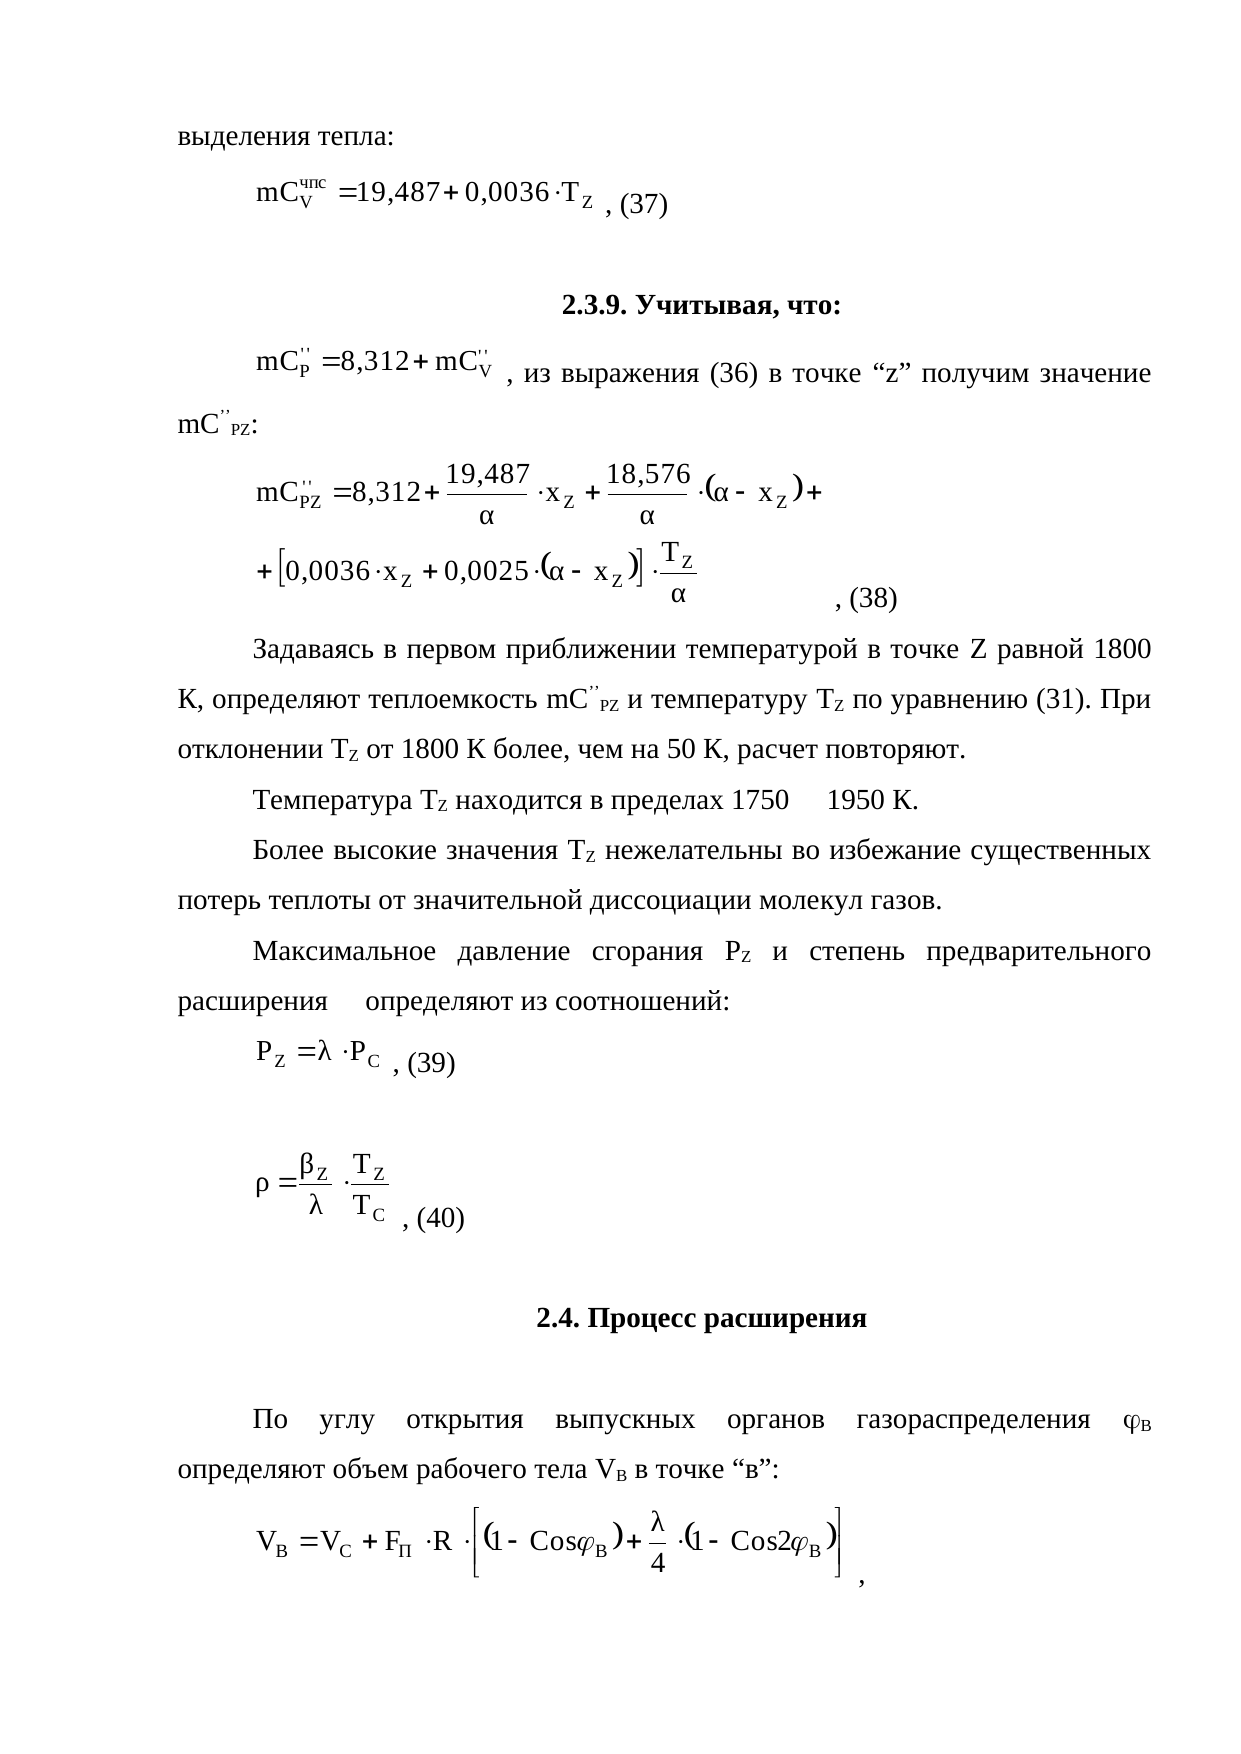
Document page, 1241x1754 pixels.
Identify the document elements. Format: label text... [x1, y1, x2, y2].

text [177, 118, 1152, 152]
text Температура ТZ находится в пределах 1750  1950 К. [177, 782, 1152, 815]
text , (37) [177, 168, 1152, 220]
text 2.4. Процесс расширения [177, 1301, 1152, 1334]
text Задаваясь в первом приближении температурой в точке Z равной 1800 К, определяют теплоемкость mC’’РZ и температуру ТZ по уравнению (31). При отклонении ТZ от 1800 К более, чем на 50 К, расчет повторяют. [177, 631, 1152, 765]
text Максимальное давление сгорания РZ и степень предварительного расширения  определяют из соотношений: [177, 933, 1152, 1017]
text 2.3.9. Учитывая, что: [177, 287, 1152, 321]
text , [177, 1502, 1152, 1589]
text , из выражения (36) в точке “z” получим значение mC’’РZ: [177, 337, 1152, 439]
text По углу открытия выпускных органов газораспределения В определяют объем рабочего тела VВ в точке “в”: [177, 1401, 1152, 1485]
text , (38) [177, 456, 1152, 614]
text Более высокие значения ТZ нежелательны во избежание существенных потерь теплоты от значительной диссоциации молекул газов. [177, 832, 1152, 916]
text , (39) [177, 1033, 1152, 1079]
text , (40) [177, 1146, 1152, 1233]
